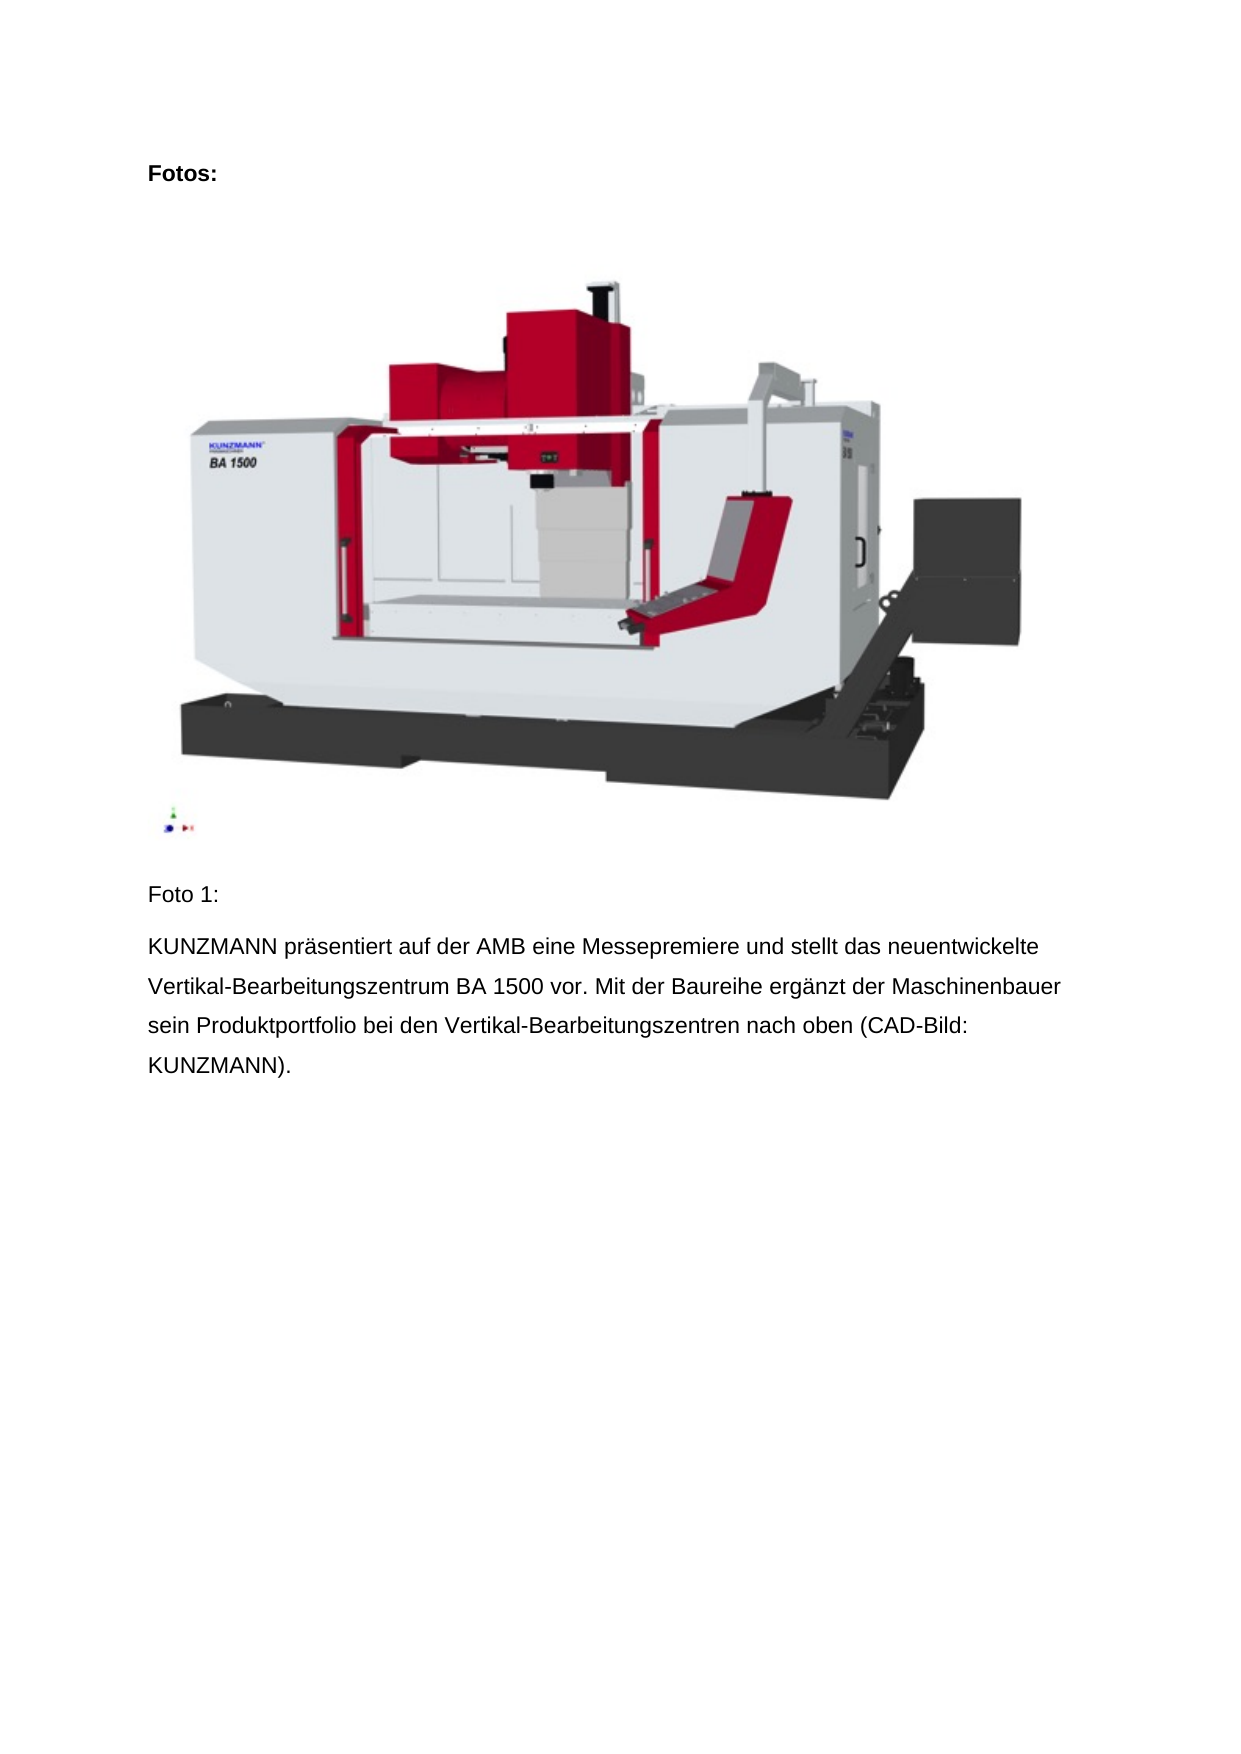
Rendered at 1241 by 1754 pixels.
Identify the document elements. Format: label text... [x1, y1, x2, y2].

picture [147, 264, 1092, 855]
text Fotos: [148, 160, 1093, 186]
text KUNZMANN präsentiert auf der AMB eine Messepremiere und stellt das neuentwickelte Vertikal-Bearbeitungszentrum BA 1500 vor. Mit der Baureihe ergänzt der Maschinenbauer sein Produktportfolio bei den Vertikal-Bearbeitungszentren nach oben (CAD-Bild: KUNZMANN). [148, 933, 1093, 1078]
text Foto 1: [148, 881, 1093, 907]
